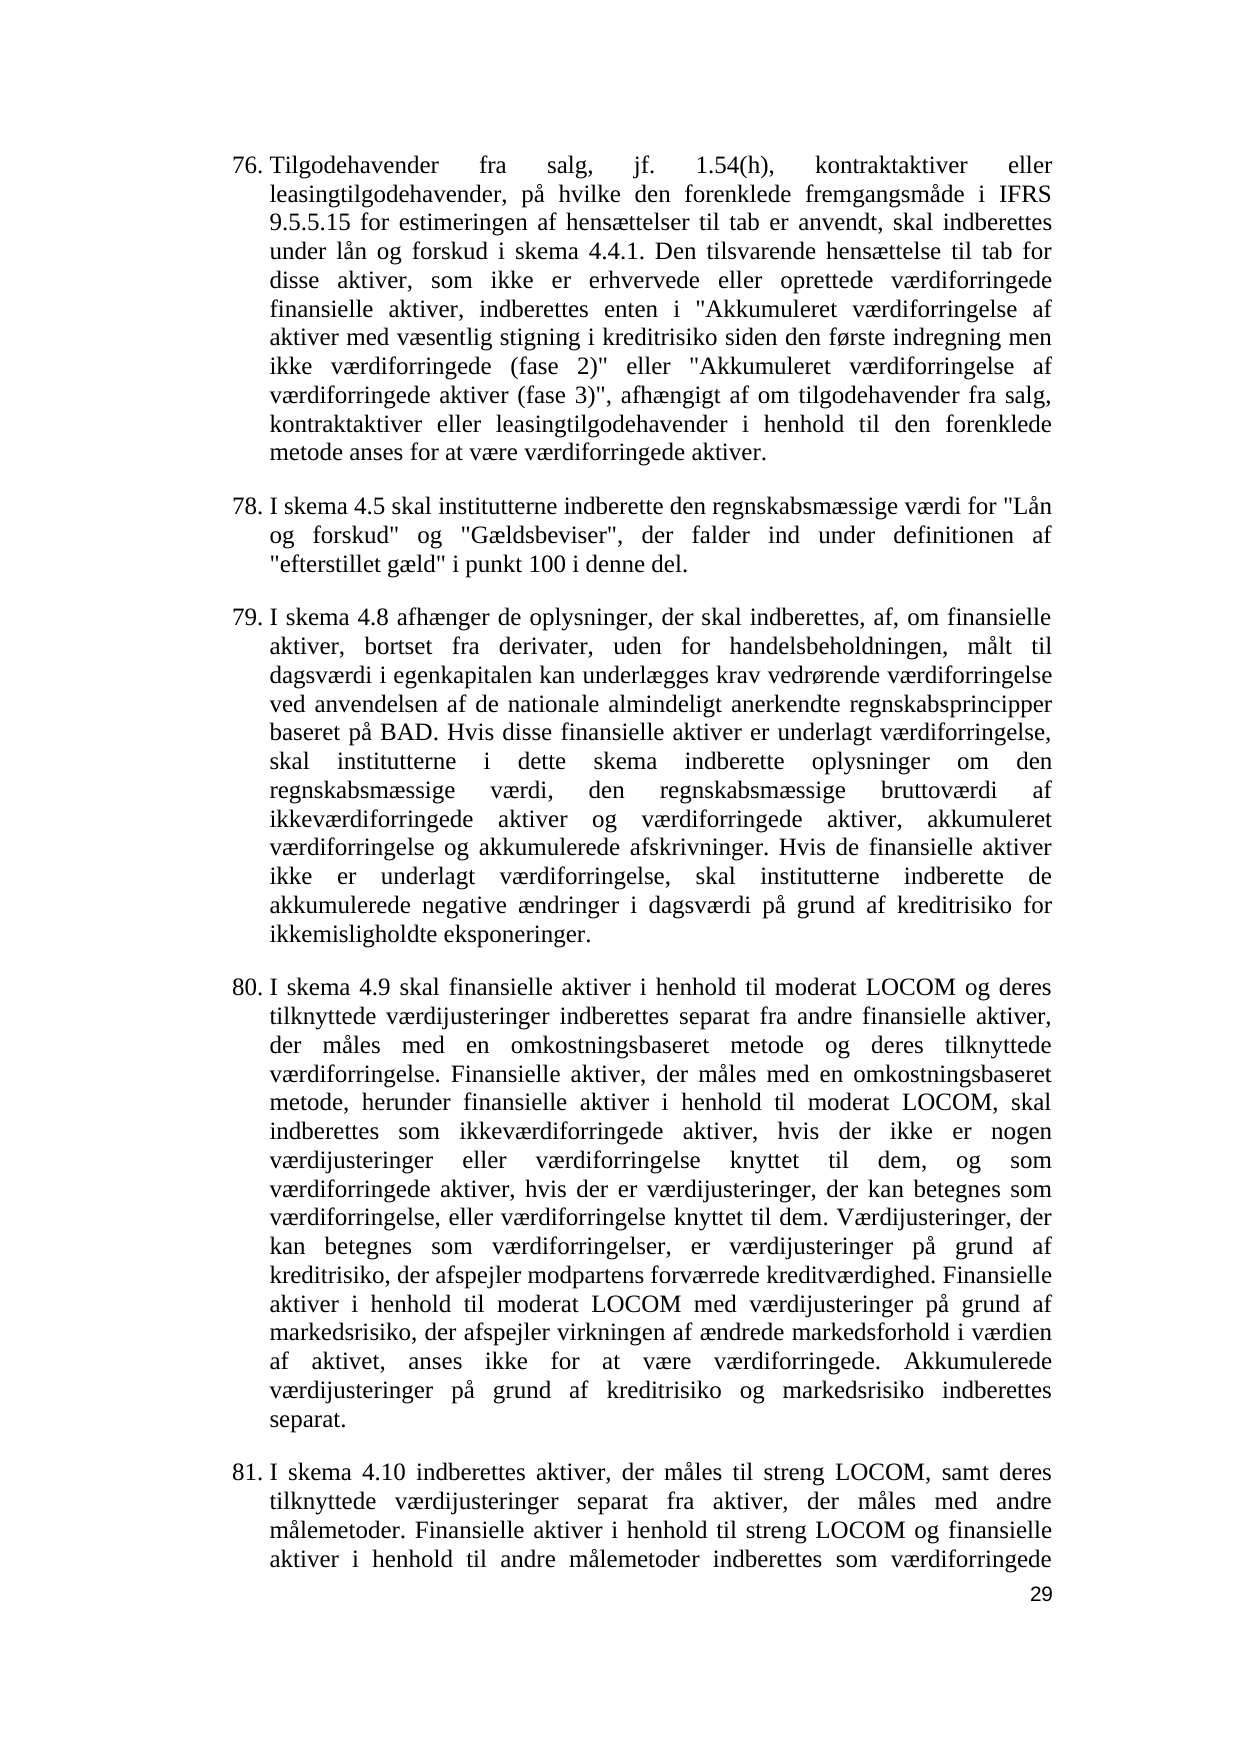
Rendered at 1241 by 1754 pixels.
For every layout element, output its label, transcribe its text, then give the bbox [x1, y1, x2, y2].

text I skema 4.8 afhænger de oplysninger, der skal indberettes, af, om finansielle aktiver, bortset fra derivater, uden for handelsbeholdningen, målt til dagsværdi i egenkapitalen kan underlægges krav vedrørende værdiforringelse ved anvendelsen af de nationale almindeligt anerkendte regnskabsprincipper baseret på BAD. Hvis disse finansielle aktiver er underlagt værdiforringelse, skal institutterne i dette skema indberette oplysninger om den regnskabsmæssige værdi, den regnskabsmæssige bruttoværdi af ikkeværdiforringede aktiver og værdiforringede aktiver, akkumuleret værdiforringelse og akkumulerede afskrivninger. Hvis de finansielle aktiver ikke er underlagt værdiforringelse, skal institutterne indberette de akkumulerede negative ændringer i dagsværdi på grund af kreditrisiko for ikkemisligholdte eksponeringer. [232, 602, 1053, 947]
list I skema 4.5 skal institutterne indberette den regnskabsmæssige værdi for "Lån og forskud" og "Gældsbeviser", der falder ind under definitionen af "efterstillet gæld" i punkt 100 i denne del. [232, 491, 1053, 577]
text I skema 4.9 skal finansielle aktiver i henhold til moderat LOCOM og deres tilknyttede værdijusteringer indberettes separat fra andre finansielle aktiver, der måles med en omkostningsbaseret metode og deres tilknyttede værdiforringelse. Finansielle aktiver, der måles med en omkostningsbaseret metode, herunder finansielle aktiver i henhold til moderat LOCOM, skal indberettes som ikkeværdiforringede aktiver, hvis der ikke er nogen værdijusteringer eller værdiforringelse knyttet til dem, og som værdiforringede aktiver, hvis der er værdijusteringer, der kan betegnes som værdiforringelse, eller værdiforringelse knyttet til dem. Værdijusteringer, der kan betegnes som værdiforringelser, er værdijusteringer på grund af kreditrisiko, der afspejler modpartens forværrede kreditværdighed. Finansielle aktiver i henhold til moderat LOCOM med værdijusteringer på grund af markedsrisiko, der afspejler virkningen af ændrede markedsforhold i værdien af aktivet, anses ikke for at være værdiforringede. Akkumulerede værdijusteringer på grund af kreditrisiko og markedsrisiko indberettes separat. [232, 972, 1053, 1432]
text Tilgodehavender fra salg, jf. 1.54(h), kontraktaktiver eller leasingtilgodehavender, på hvilke den forenklede fremgangsmåde i IFRS 9.5.5.15 for estimeringen af hensættelser til tab er anvendt, skal indberettes under lån og forskud i skema 4.4.1. Den tilsvarende hensættelse til tab for disse aktiver, som ikke er erhvervede eller oprettede værdiforringede finansielle aktiver, indberettes enten i "Akkumuleret værdiforringelse af aktiver med væsentlig stigning i kreditrisiko siden den første indregning men ikke værdiforringede (fase 2)" eller "Akkumuleret værdiforringelse af værdiforringede aktiver (fase 3)", afhængigt af om tilgodehavender fra salg, kontraktaktiver eller leasingtilgodehavender i henhold til den forenklede metode anses for at være værdiforringede aktiver. [232, 150, 1053, 466]
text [232, 1457, 1053, 1572]
